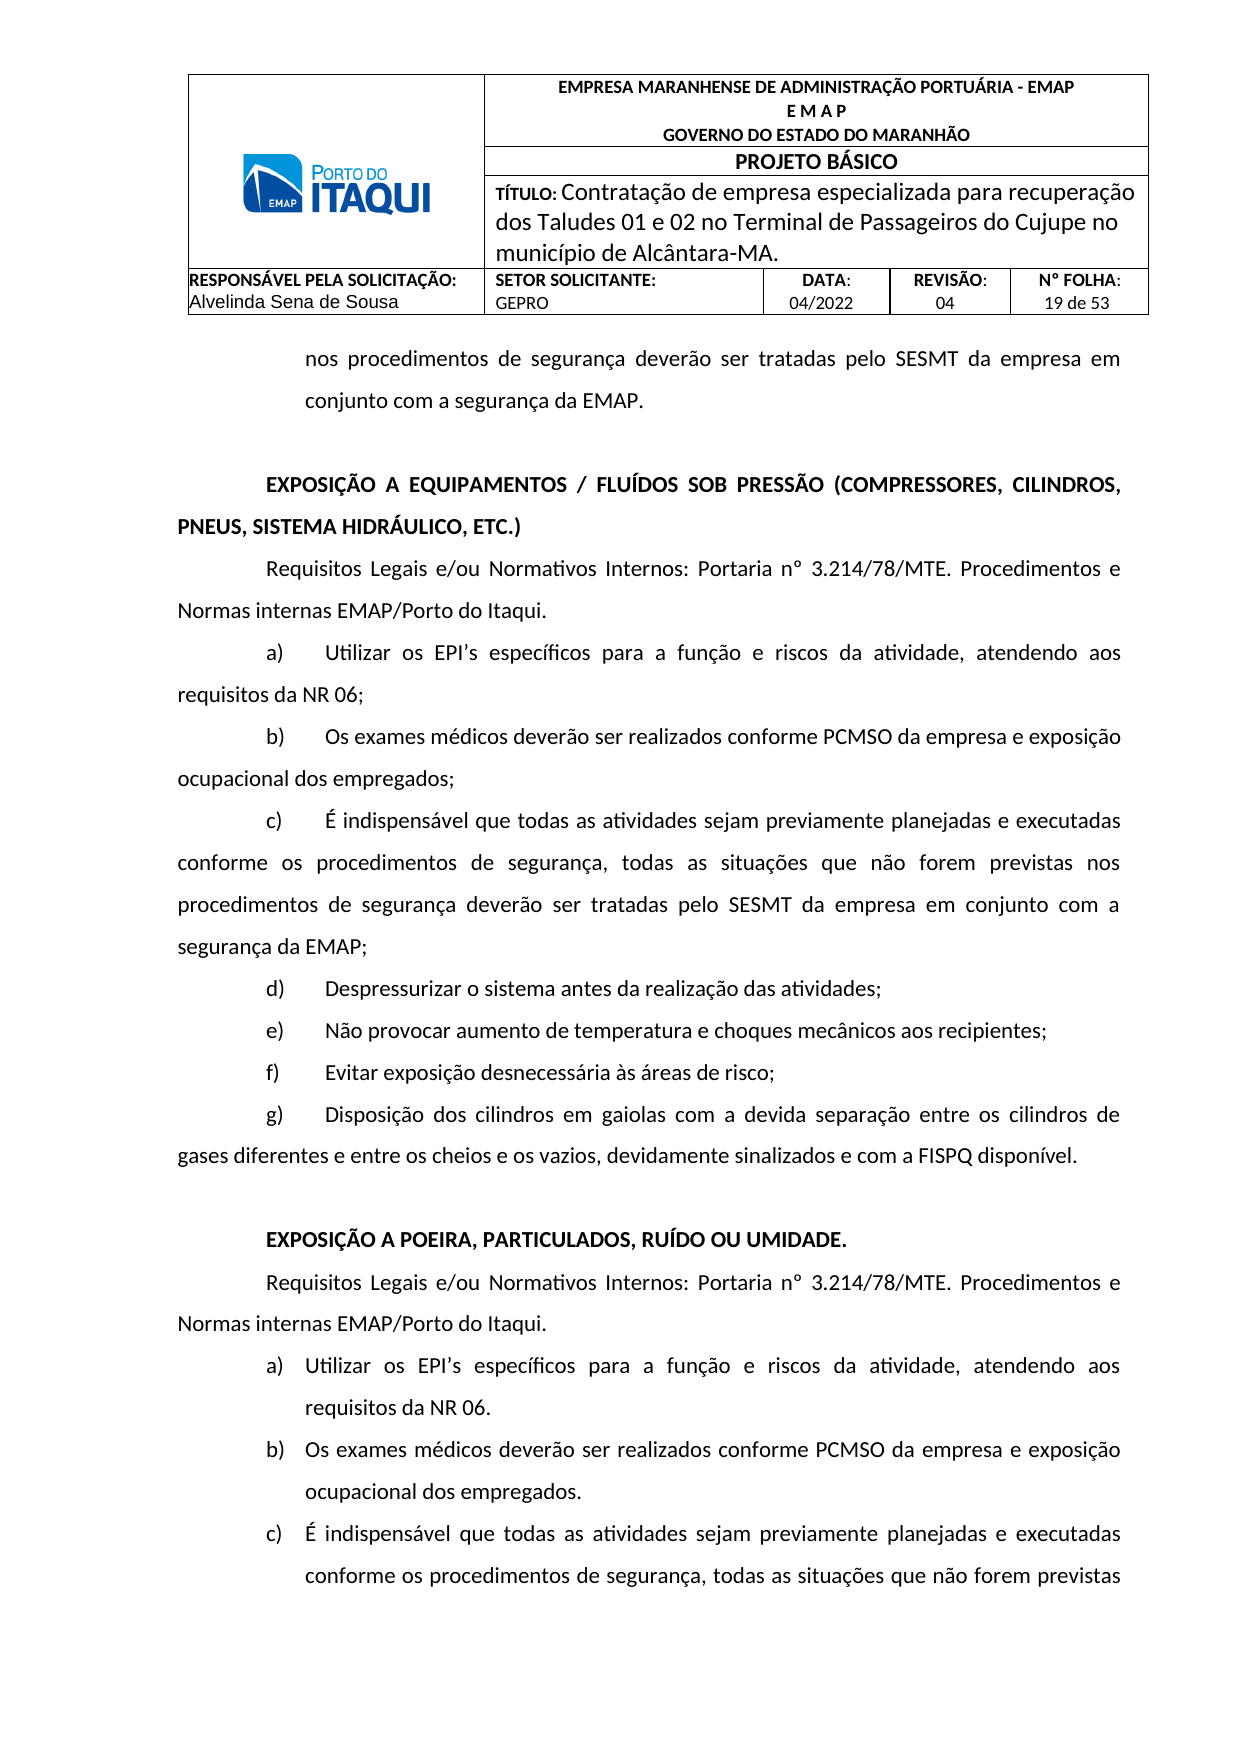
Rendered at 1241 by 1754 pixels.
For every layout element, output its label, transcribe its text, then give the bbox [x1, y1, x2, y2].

list Evitar exposição desnecessária às áreas de risco; [177, 1058, 1122, 1086]
list Utilizar os EPI’s específicos para a função e riscos da atividade, atendendo aos requisitos da NR 06; [177, 638, 1122, 708]
list É indispensável que todas as atividades sejam previamente planejadas e executadas conforme os procedimentos de segurança, todas as situações que não forem previstas nos procedimentos de segurança deverão ser tratadas pelo SESMT da empresa em conjunto com a segurança da EMAP; [177, 806, 1122, 960]
list Os exames médicos deverão ser realizados conforme PCMSO da empresa e exposição ocupacional dos empregados. [266, 1436, 1122, 1506]
list Disposição dos cilindros em gaiolas com a devida separação entre os cilindros de gases diferentes e entre os cheios e os vazios, devidamente sinalizados e com a FISPQ disponível. [177, 1100, 1122, 1170]
list Os exames médicos deverão ser realizados conforme PCMSO da empresa e exposição ocupacional dos empregados; [177, 722, 1122, 792]
list Despressurizar o sistema antes da realização das atividades; [177, 974, 1122, 1002]
list Não provocar aumento de temperatura e choques mecânicos aos recipientes; [177, 1016, 1122, 1044]
list Utilizar os EPI’s específicos para a função e riscos da atividade, atendendo aos requisitos da NR 06. [266, 1352, 1122, 1422]
list EXPOSIÇÃO A EQUIPAMENTOS / FLUÍDOS SOB PRESSÃO (COMPRESSORES, CILINDROS, PNEUS, SISTEMA HIDRÁULICO, ETC.) [177, 470, 1122, 540]
text EXPOSIÇÃO A POEIRA, PARTICULADOS, RUÍDO OU UMIDADE. [177, 1226, 1122, 1254]
text Requisitos Legais e/ou Normativos Internos: Portaria nº 3.214/78/MTE. Procedimentos e Normas internas EMAP/Porto do Itaqui. [177, 1268, 1122, 1338]
picture [237, 146, 436, 219]
text Requisitos Legais e/ou Normativos Internos: Portaria nº 3.214/78/MTE. Procedimentos e Normas internas EMAP/Porto do Itaqui. [177, 554, 1122, 624]
